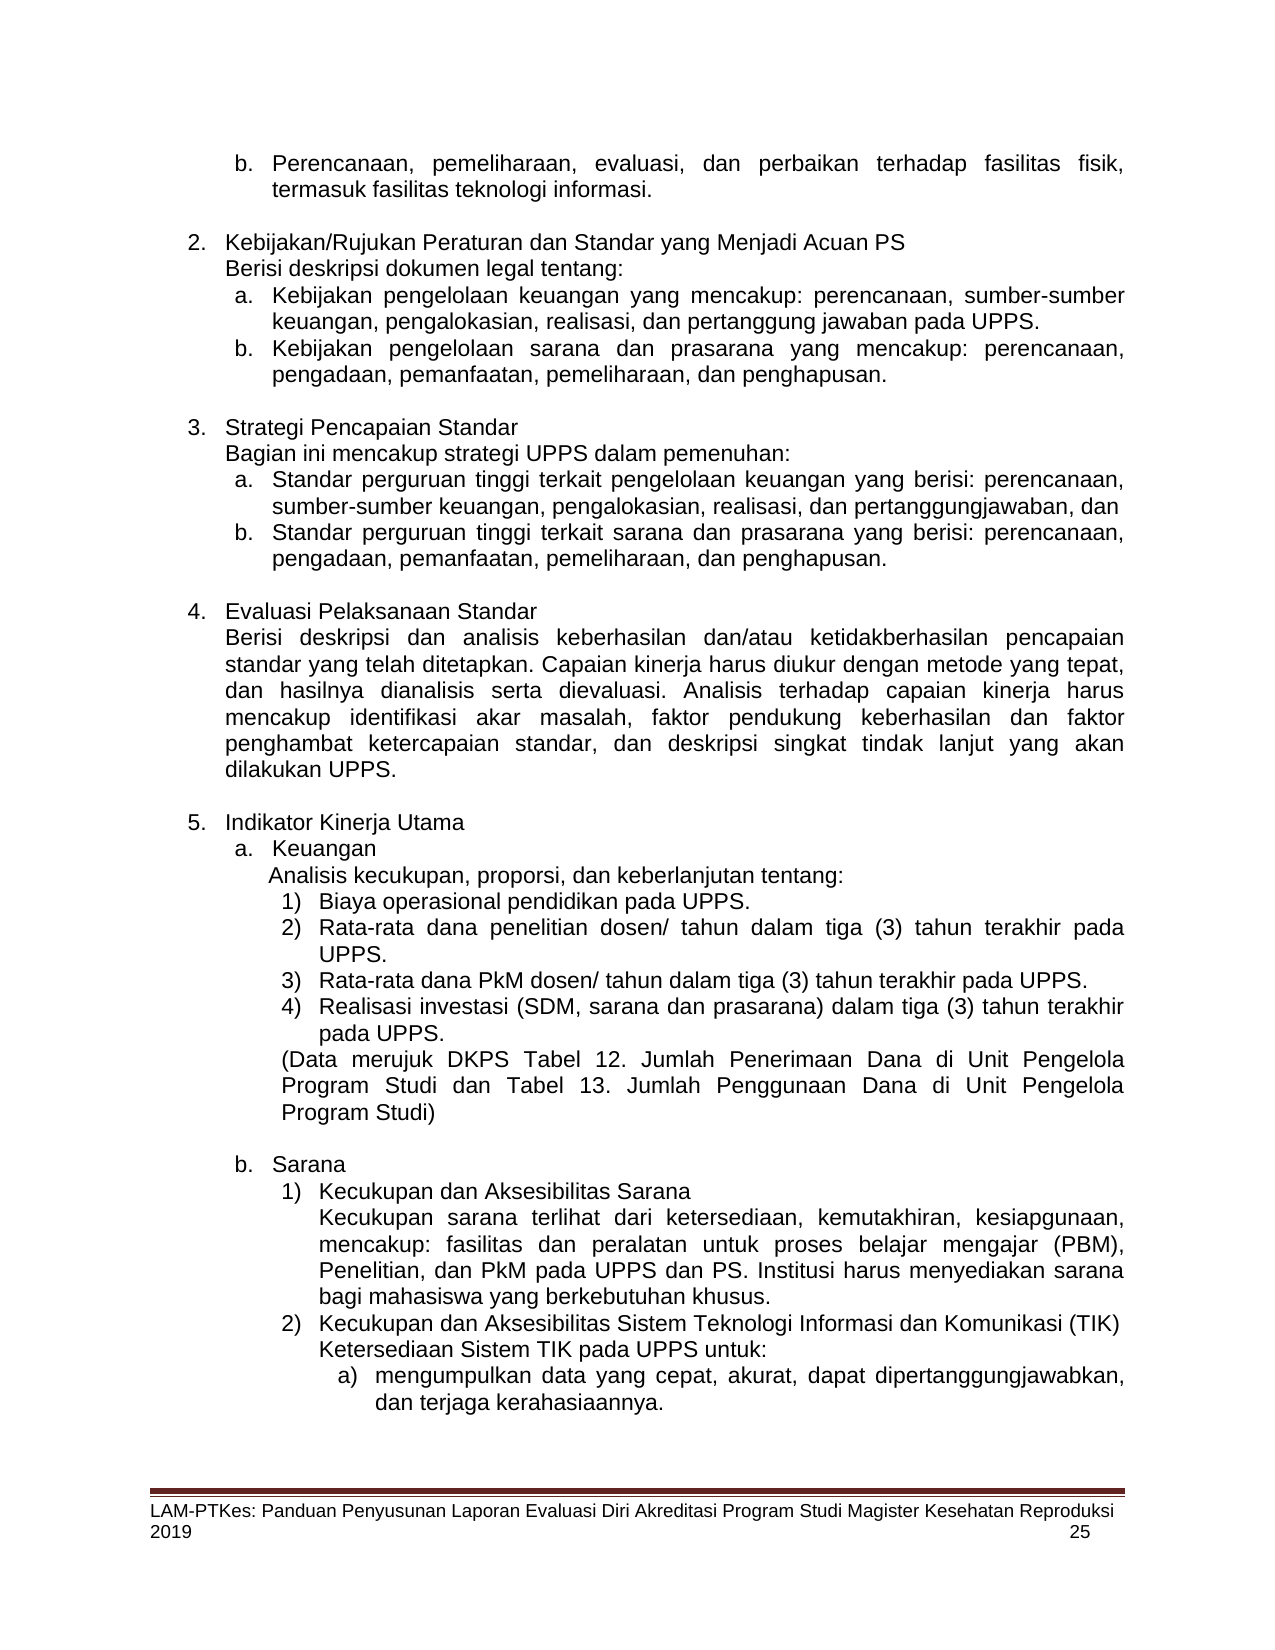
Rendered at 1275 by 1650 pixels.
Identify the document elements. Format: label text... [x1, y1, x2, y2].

list Perencanaan, pemeliharaan, evaluasi, dan perbaikan terhadap fasilitas fisik, termasuk fasilitas teknologi informasi. [234, 150, 1125, 203]
list Kebijakan pengelolaan keuangan yang mencakup: perencanaan, sumber-sumber keuangan, pengalokasian, realisasi, dan pertanggung jawaban pada UPPS. [234, 282, 1125, 334]
list Rata-rata dana PkM dosen/ tahun dalam tiga (3) tahun terakhir pada UPPS. [281, 967, 1125, 993]
text Berisi deskripsi dokumen legal tentang: [225, 255, 1125, 282]
text (Data merujuk DKPS Tabel 12. Jumlah Penerimaan Dana di Unit Pengelola Program Studi dan Tabel 13. Jumlah Penggunaan Dana di Unit Pengelola Program Studi) [281, 1046, 1125, 1125]
text Analisis kecukupan, proporsi, dan keberlanjutan tentang: [268, 862, 1125, 888]
list Rata-rata dana penelitian dosen/ tahun dalam tiga (3) tahun terakhir pada UPPS. [281, 914, 1125, 967]
text Ketersediaan Sistem TIK pada UPPS untuk: [319, 1336, 1125, 1362]
list Kebijakan pengelolaan sarana dan prasarana yang mencakup: perencanaan, pengadaan, pemanfaatan, pemeliharaan, dan penghapusan. [234, 334, 1125, 387]
text Kecukupan sarana terlihat dari ketersediaan, kemutakhiran, kesiapgunaan, mencakup: fasilitas dan peralatan untuk proses belajar mengajar (PBM), Penelitian, dan PkM pada UPPS dan PS. Institusi harus menyediakan sarana bagi mahasiswa yang berkebutuhan khusus. [319, 1204, 1125, 1309]
list Keuangan [234, 835, 1125, 862]
list Kecukupan dan Aksesibilitas Sarana [281, 1178, 1125, 1204]
list Evaluasi Pelaksanaan Standar [187, 598, 1125, 624]
list mengumpulkan data yang cepat, akurat, dapat dipertanggungjawabkan, dan terjaga kerahasiaannya. [337, 1362, 1125, 1415]
list Sarana [234, 1151, 1125, 1178]
list Biaya operasional pendidikan pada UPPS. [281, 888, 1125, 914]
text Berisi deskripsi dan analisis keberhasilan dan/atau ketidakberhasilan pencapaian standar yang telah ditetapkan. Capaian kinerja harus diukur dengan metode yang tepat, dan hasilnya dianalisis serta dievaluasi. Analisis terhadap capaian kinerja harus mencakup identifikasi akar masalah, faktor pendukung keberhasilan dan faktor penghambat ketercapaian standar, dan deskripsi singkat tindak lanjut yang akan dilakukan UPPS. [225, 624, 1125, 782]
list Standar perguruan tinggi terkait sarana dan prasarana yang berisi: perencanaan, pengadaan, pemanfaatan, pemeliharaan, dan penghapusan. [234, 519, 1125, 572]
list Indikator Kinerja Utama [187, 809, 1125, 835]
list Kecukupan dan Aksesibilitas Sistem Teknologi Informasi dan Komunikasi (TIK) [281, 1309, 1125, 1336]
list Realisasi investasi (SDM, sarana dan prasarana) dalam tiga (3) tahun terakhir pada UPPS. [281, 993, 1125, 1046]
list Strategi Pencapaian Standar [187, 413, 1125, 440]
list Standar perguruan tinggi terkait pengelolaan keuangan yang berisi: perencanaan, sumber-sumber keuangan, pengalokasian, realisasi, dan pertanggungjawaban, dan [234, 466, 1125, 519]
text Bagian ini mencakup strategi UPPS dalam pemenuhan: [225, 440, 1125, 466]
list Kebijakan/Rujukan Peraturan dan Standar yang Menjadi Acuan PS [187, 229, 1125, 255]
